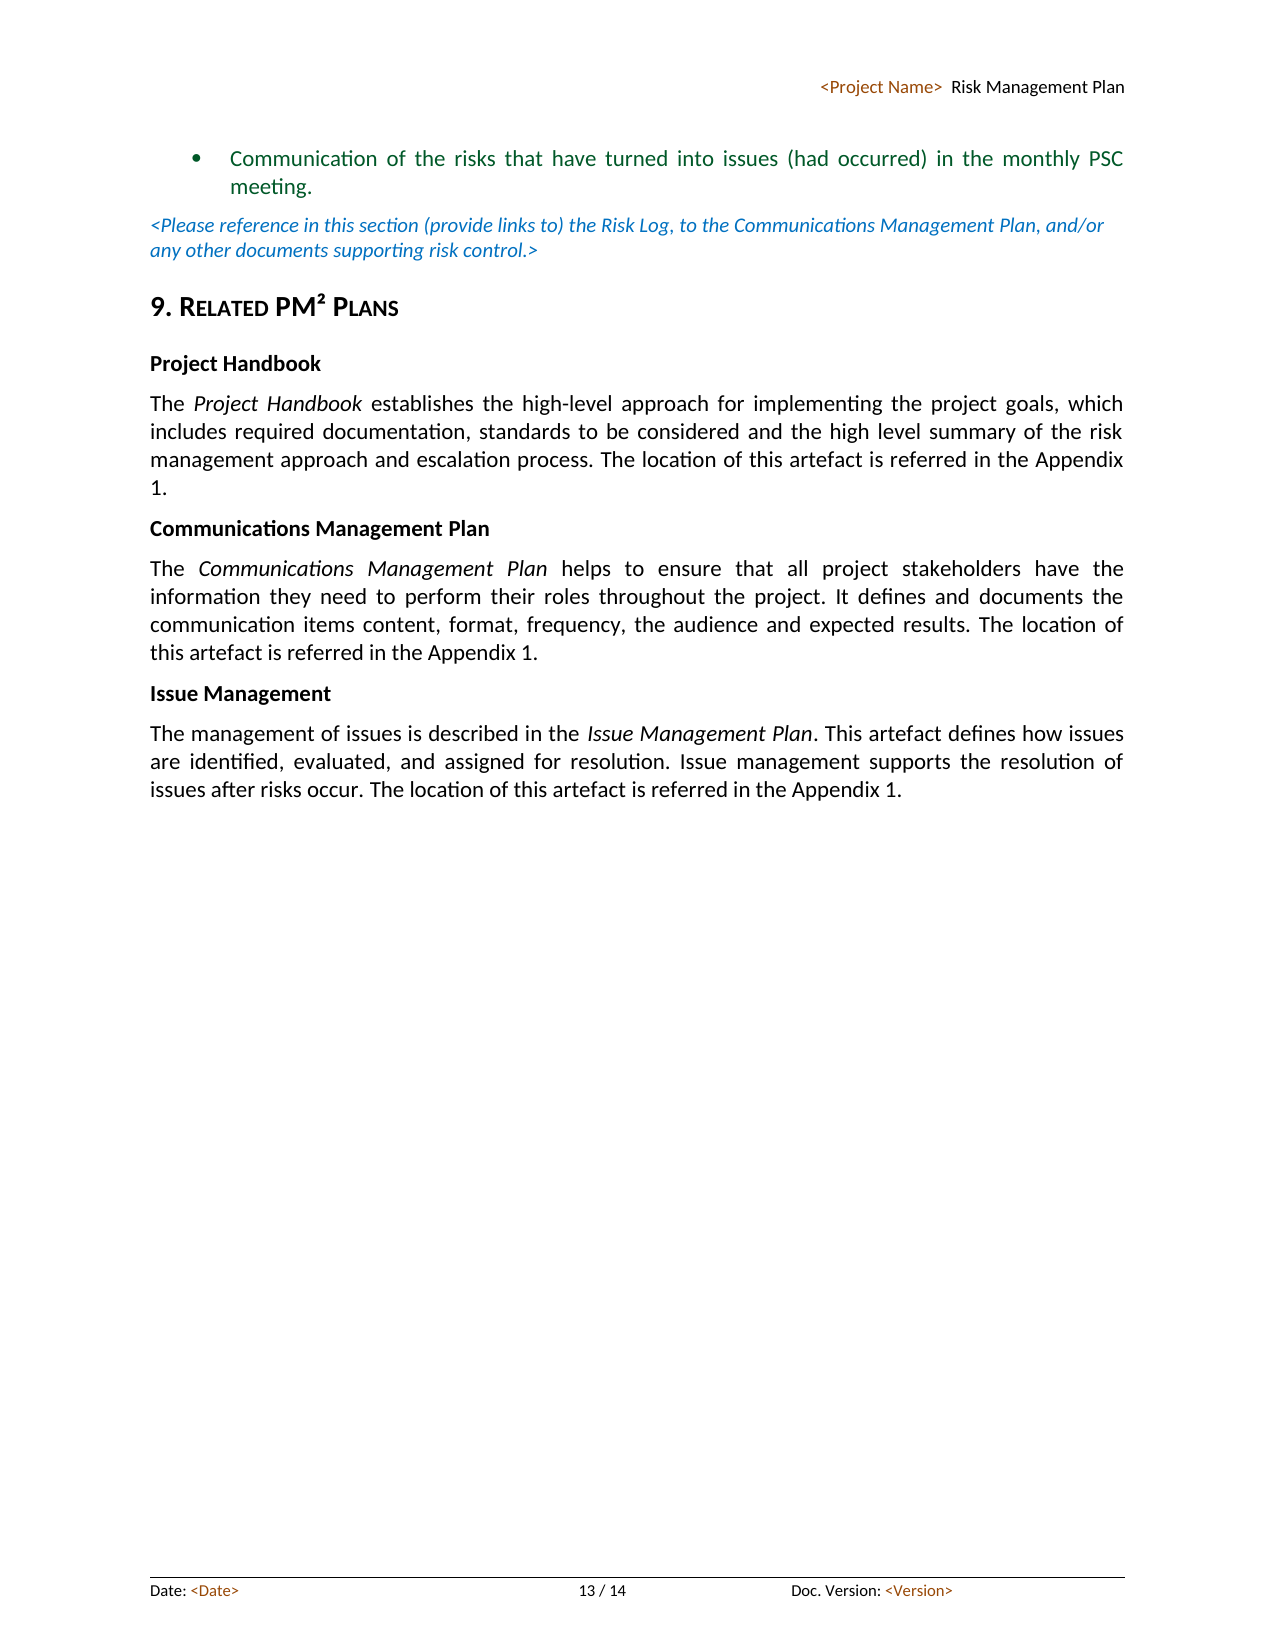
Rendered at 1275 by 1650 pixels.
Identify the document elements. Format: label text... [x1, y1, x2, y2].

text Project Handbook [150, 349, 1125, 377]
text Issue Management [150, 679, 1125, 707]
subtitle Related PM² Plans [150, 288, 1125, 324]
list The Communications Management Plan helps to ensure that all project stakeholders have the information they need to perform their roles throughout the project. It defines and documents the communication items content, format, frequency, the audience and expected results. The location of this artefact is referred in the Appendix 1. [150, 554, 1125, 666]
text The Project Handbook establishes the high-level approach for implementing the project goals, which includes required documentation, standards to be considered and the high level summary of the risk management approach and escalation process. The location of this artefact is referred in the Appendix 1. [150, 389, 1125, 501]
list Communication of the risks that have turned into issues (had occurred) in the monthly PSC meeting. [192, 144, 1125, 200]
list The management of issues is described in the Issue Management Plan. This artefact defines how issues are identified, evaluated, and assigned for resolution. Issue management supports the resolution of issues after risks occur. The location of this artefact is referred in the Appendix 1. [150, 719, 1125, 803]
text <Please reference in this section (provide links to) the Risk Log, to the Communications Management Plan, and/or any other documents supporting risk control.> [150, 212, 1125, 263]
text Communications Management Plan [150, 514, 1125, 542]
